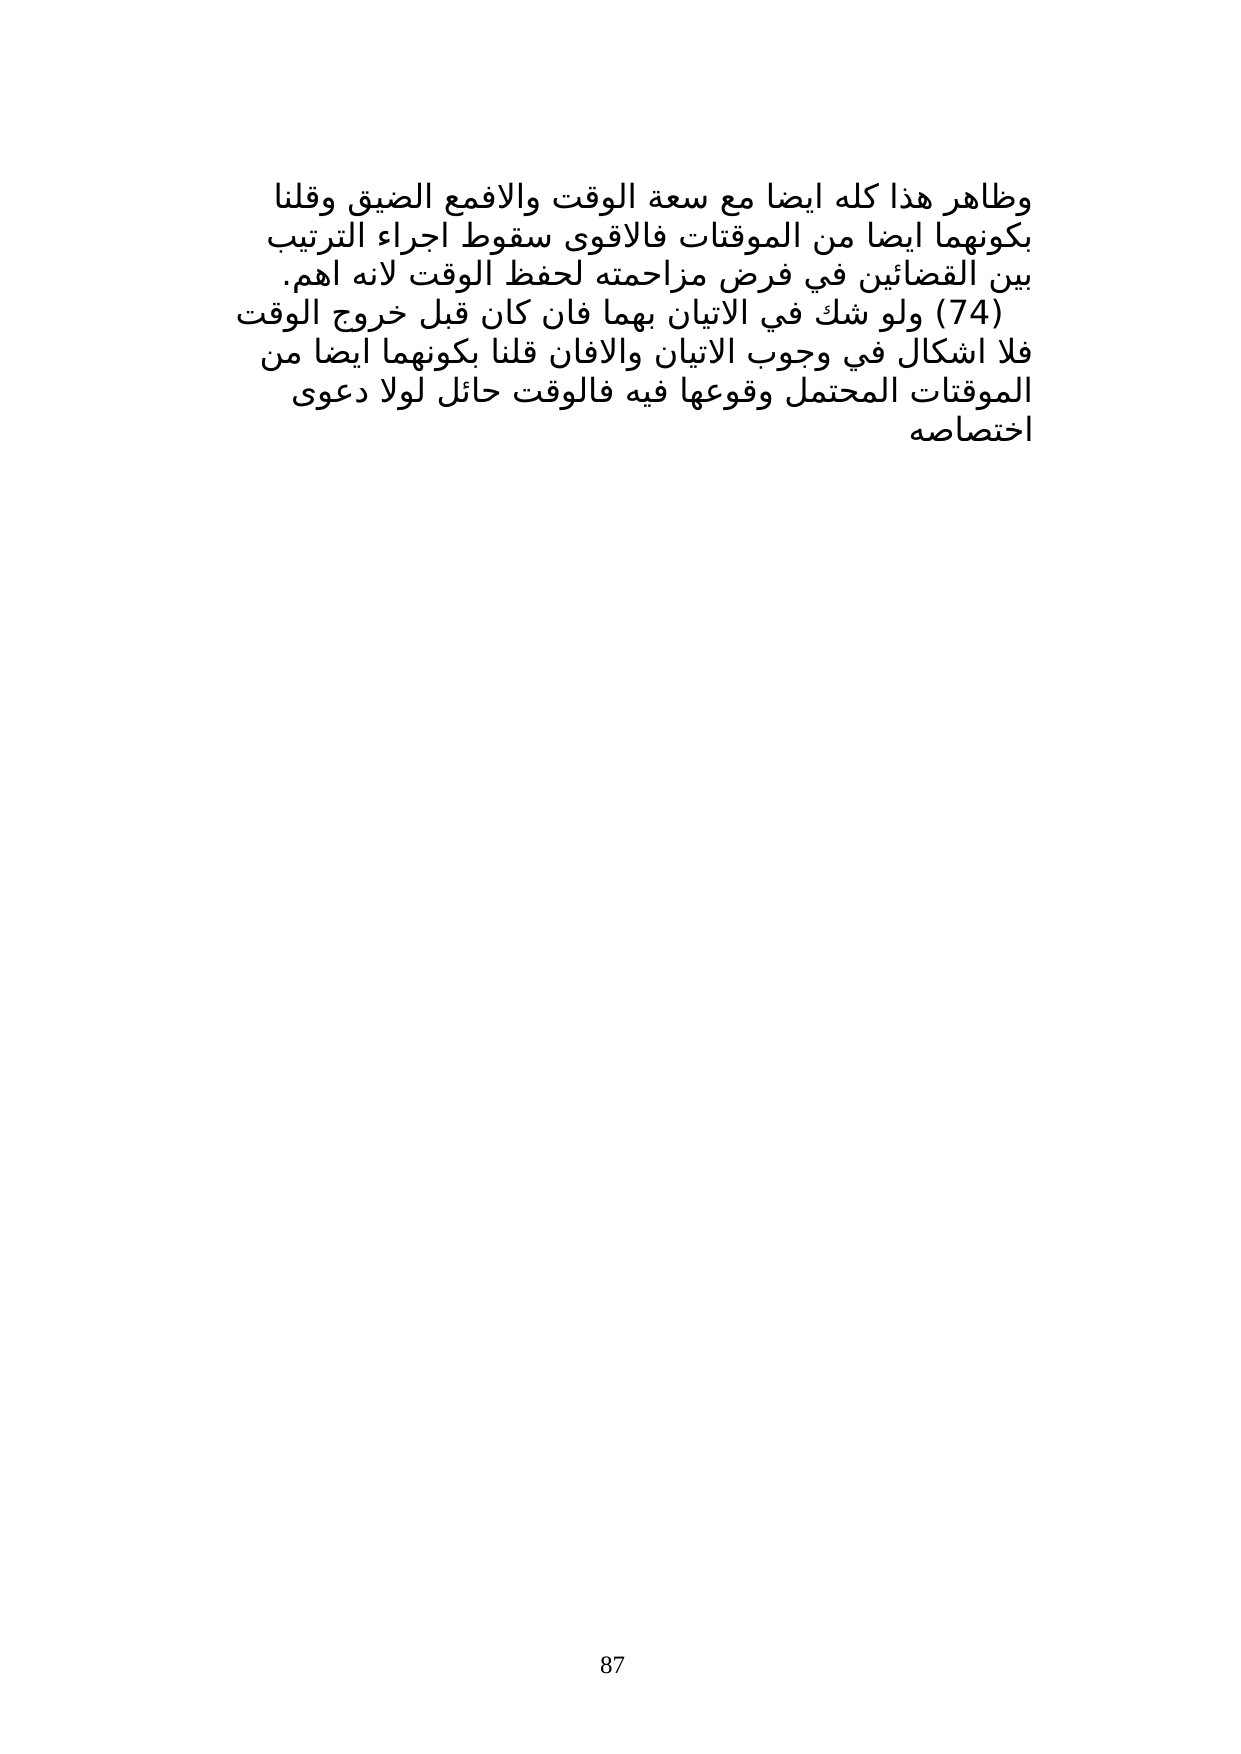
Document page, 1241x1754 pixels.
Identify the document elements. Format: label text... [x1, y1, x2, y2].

text (74) ولو شك في الاتيان بهما فان كان قبل خروج الوقت فلا اشكال في وجوب الاتيان والافان قلنا بكونهما ايضا من الموقتات المحتمل وقوعها فيه فالوقت حائل لولا دعوى اختصاصه [222, 294, 1033, 449]
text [222, 177, 1033, 294]
